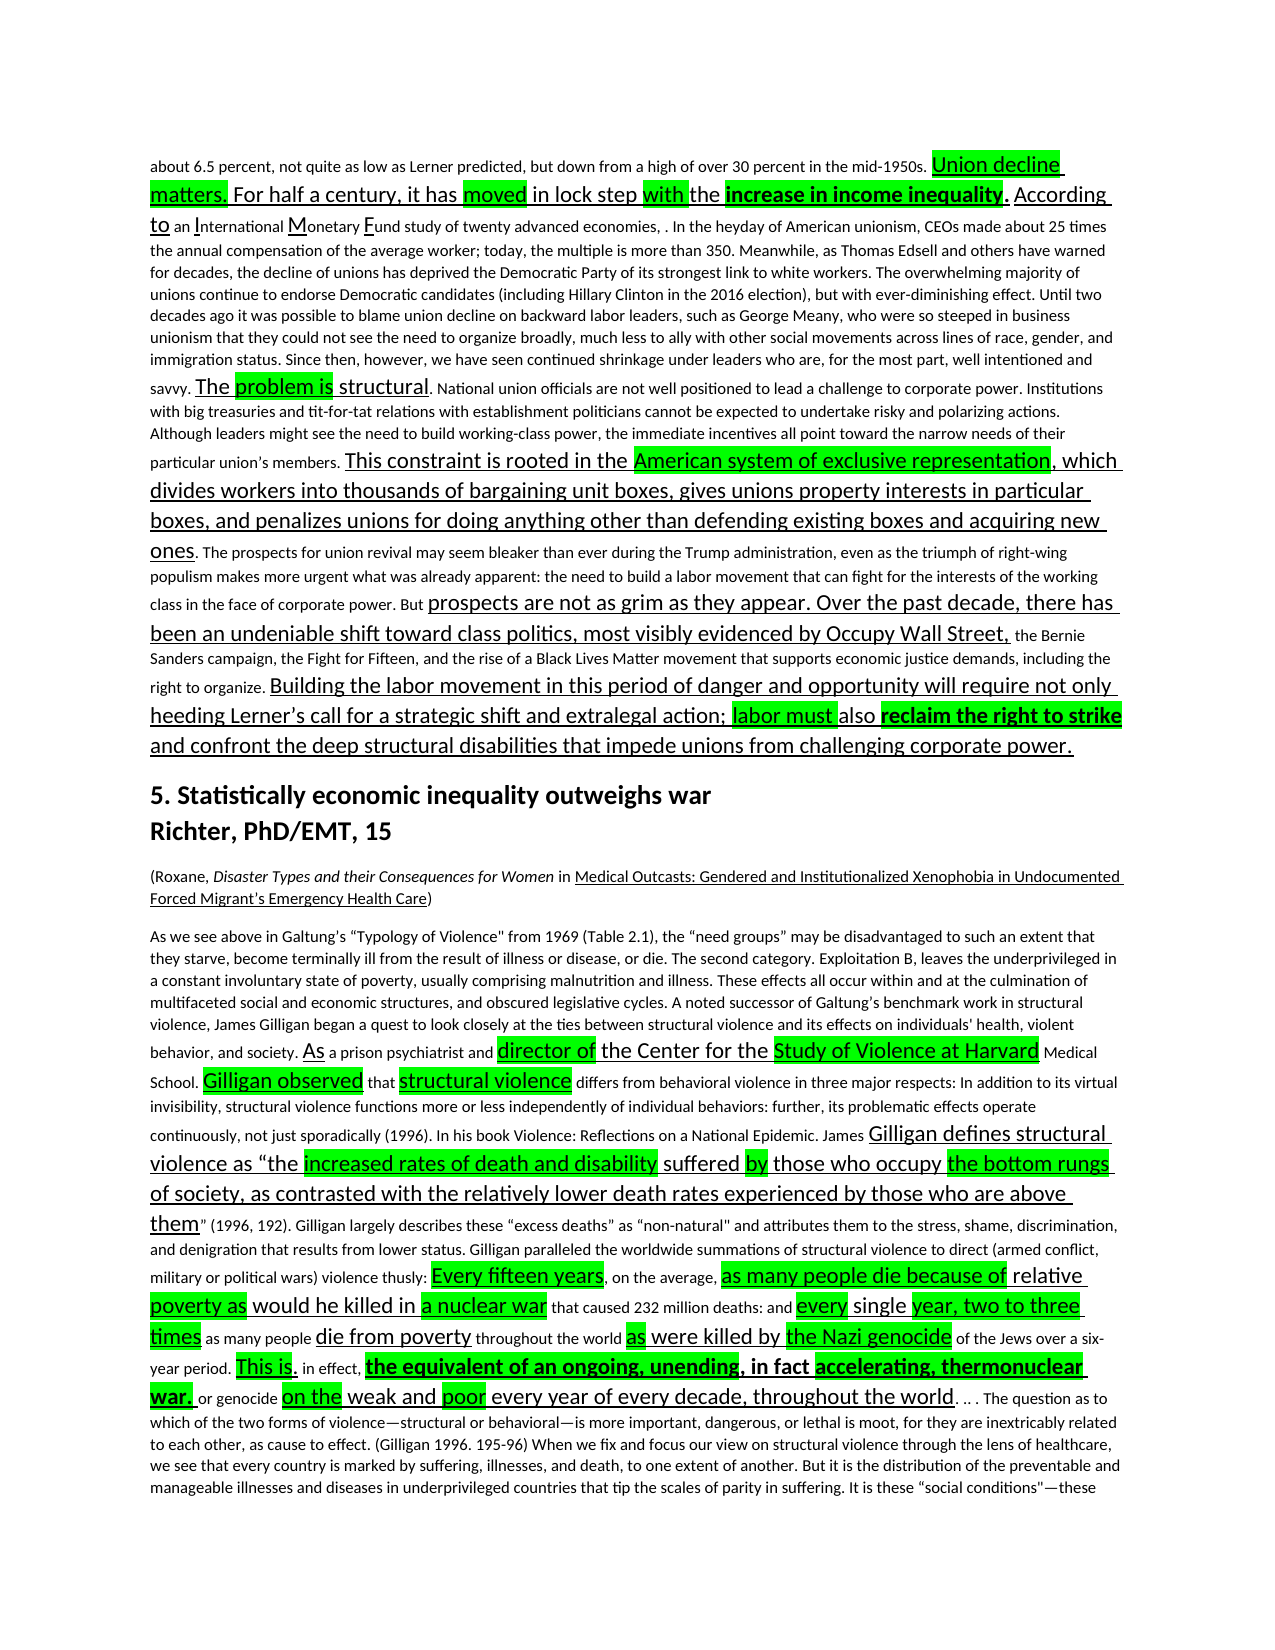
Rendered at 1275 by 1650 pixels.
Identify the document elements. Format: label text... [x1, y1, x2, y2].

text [150, 150, 1125, 759]
subtitle 5. Statistically economic inequality outweighs war [150, 778, 1125, 811]
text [150, 926, 1125, 1498]
text (Roxane, Disaster Types and their Consequences for Women in Medical Outcasts: Gendered and Institutionalized Xenophobia in Undocumented Forced Migrant’s Emergency Health Care) [150, 866, 1125, 908]
text Richter, PhD/EMT, 15 [150, 814, 1125, 847]
